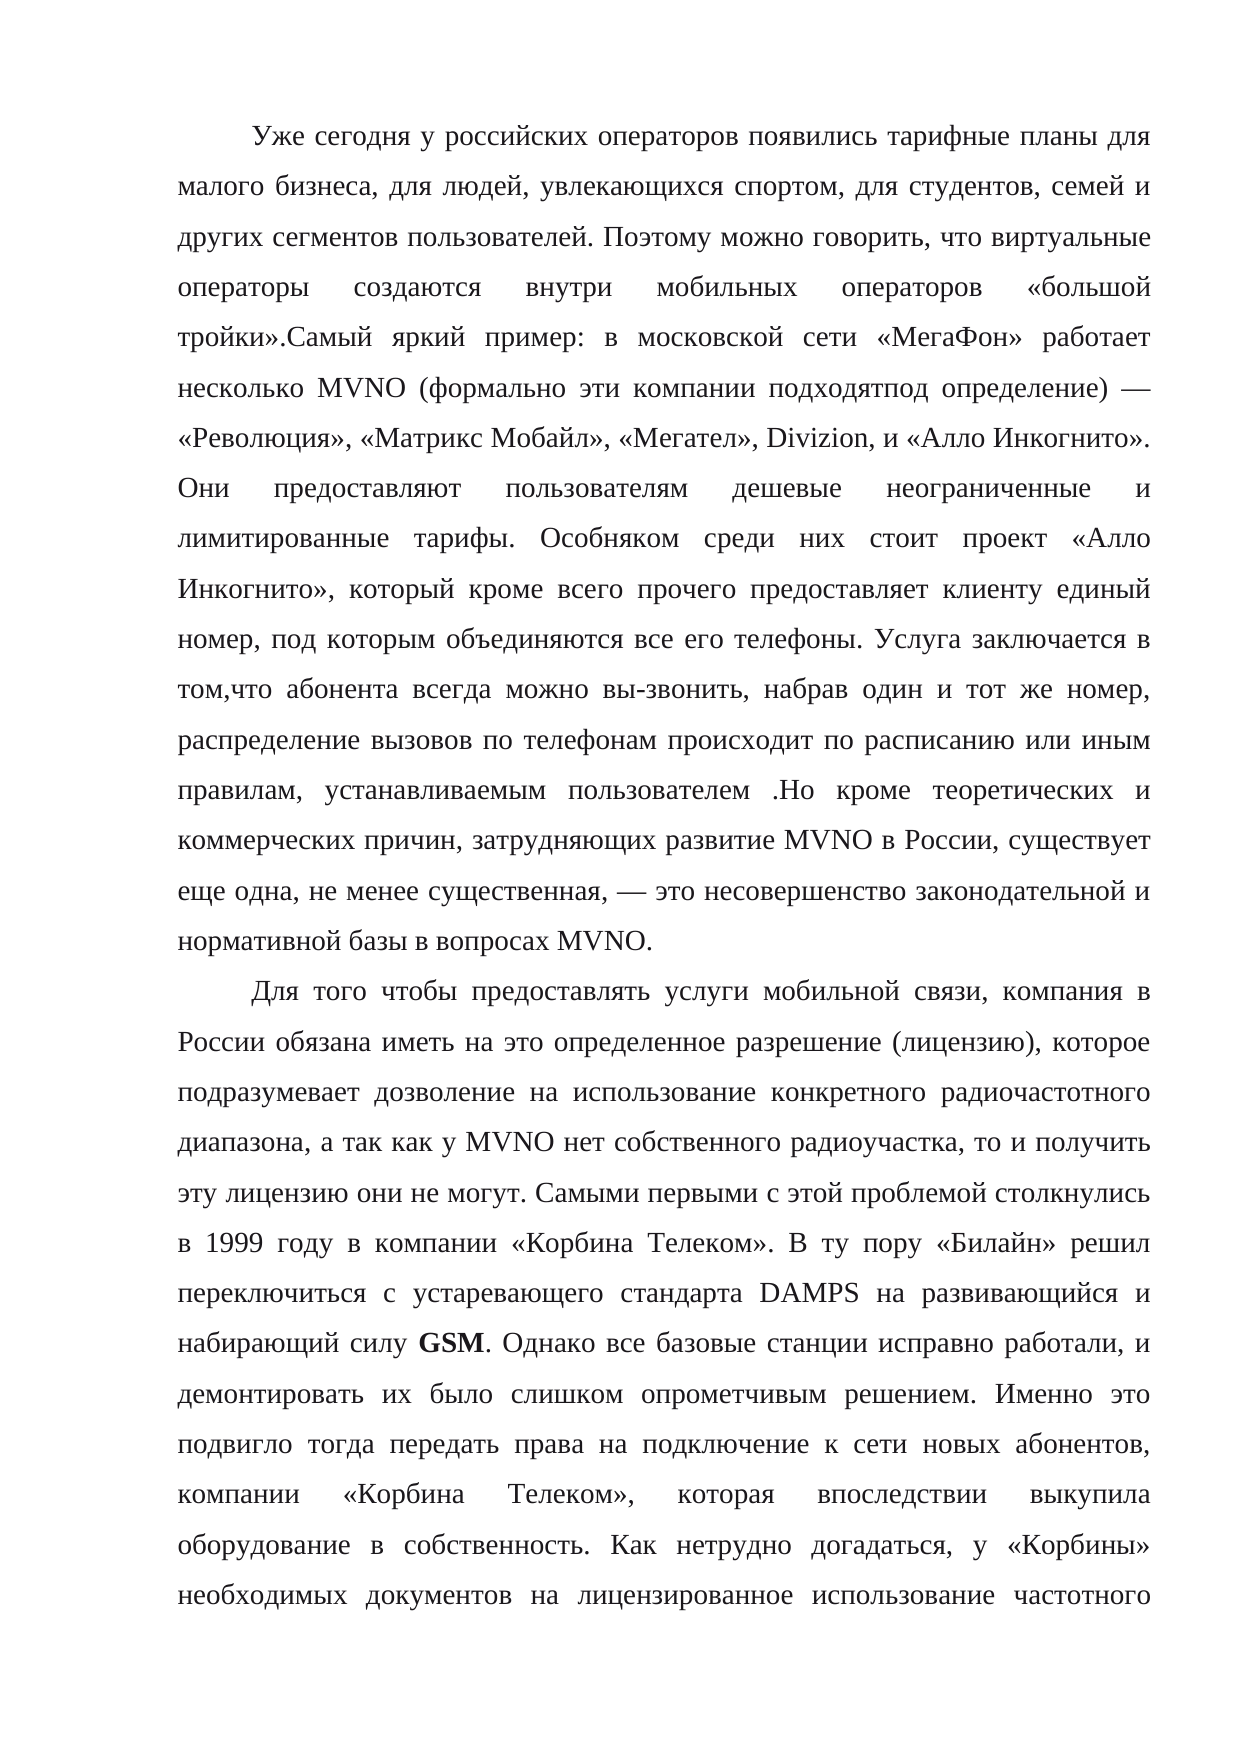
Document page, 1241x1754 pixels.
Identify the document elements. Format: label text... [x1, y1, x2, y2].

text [177, 973, 1152, 1611]
text Уже сегодня у российских операторов появились тарифные планы для малого бизнеса, для людей, увлекающихся спортом, для студентов, семей и других сегментов пользователей. Поэтому можно говорить, что виртуальные операторы создаются внутри мобильных операторов «большой тройки».Самый яркий пример: в московской сети «МегаФон» работает несколько MVNO (формально эти компании подходятпод определение) — «Революция», «Матрикс Мобайл», «Мегател», Divizion, и «Алло Инкогнито». Они предоставляют пользователям дешевые неограниченные и лимитированные тарифы. Особняком среди них стоит проект «Алло Инкогнито», который кроме всего прочего предоставляет клиенту единый номер, под которым объединяются все его телефоны. Услуга заключается в том,что абонента всегда можно вы-звонить, набрав один и тот же номер, распределение вызовов по телефонам происходит по расписанию или иным правилам, устанавливаемым пользователем .Но кроме теоретических и коммерческих причин, затрудняющих развитие MVNO в России, существует еще одна, не менее существенная, — это несовершенство законодательной и нормативной базы в вопросах MVNO. [177, 118, 1152, 957]
